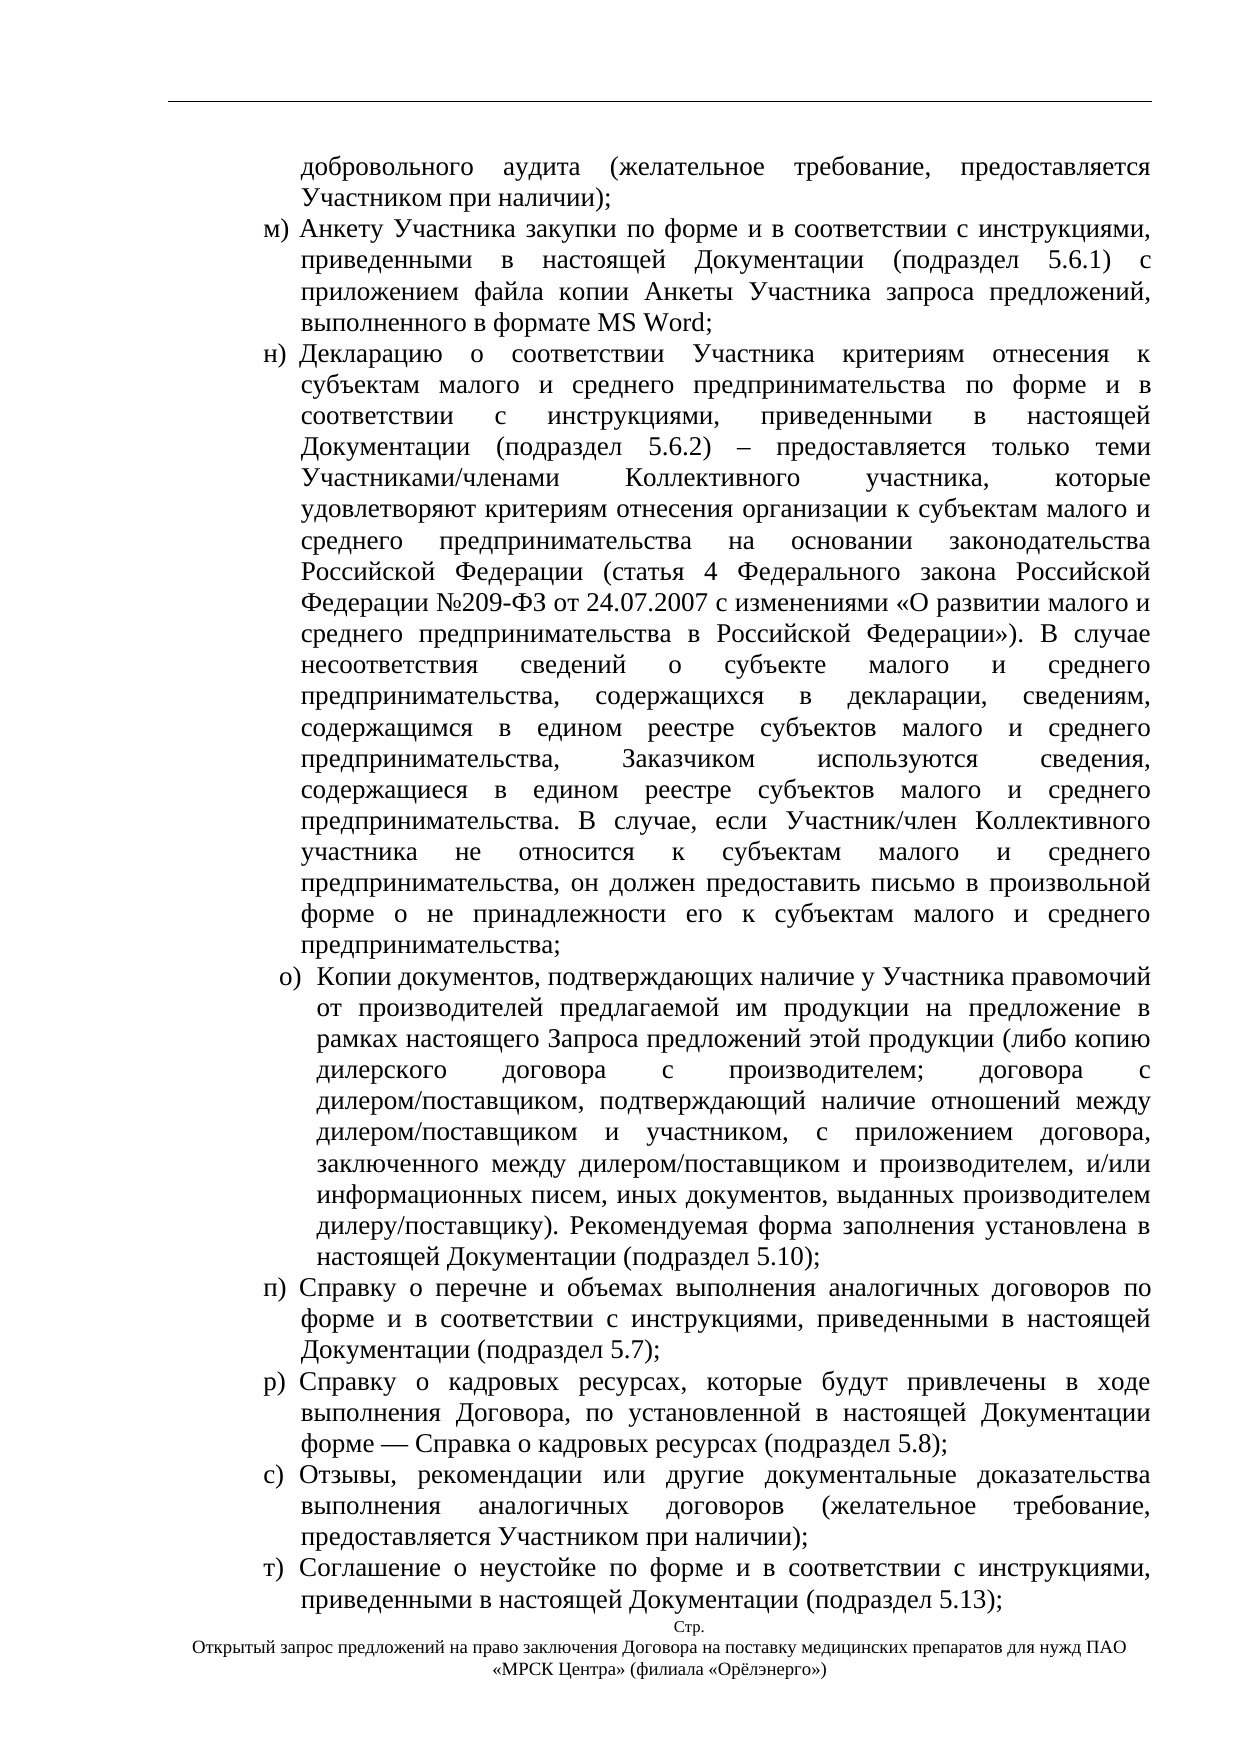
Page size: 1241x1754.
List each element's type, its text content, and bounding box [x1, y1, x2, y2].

list Соглашение о неустойке по форме и в соответствии с инструкциями, приведенными в настоящей Документации (подраздел 5.13); [263, 1552, 1152, 1614]
list Отзывы, рекомендации или другие документальные доказательства выполнения аналогичных договоров (желательное требование, предоставляется Участником при наличии); [263, 1458, 1152, 1552]
list Справку о кадровых ресурсах, которые будут привлечены в ходе выполнения Договора, по установленной в настоящей Документации форме — Справка о кадровых ресурсах (подраздел 5.8); [263, 1365, 1152, 1458]
list Анкету Участника закупки по форме и в соответствии с инструкциями, приведенными в настоящей Документации (подраздел 5.6.1) с приложением файла копии Анкеты Участника запроса предложений, выполненного в формате MS Word; [263, 212, 1152, 337]
list Копии документов, подтверждающих наличие у Участника правомочий от производителей предлагаемой им продукции на предложение в рамках настоящего Запроса предложений этой продукции (либо копию дилерского договора с производителем; договора с дилером/поставщиком, подтверждающий наличие отношений между дилером/поставщиком и участником, с приложением договора, заключенного между дилером/поставщиком и производителем, и/или информационных писем, иных документов, выданных производителем дилеру/поставщику). Рекомендуемая форма заполнения установлена в настоящей Документации (подраздел 5.10); [279, 960, 1152, 1271]
list Справку о перечне и объемах выполнения аналогичных договоров по форме и в соответствии с инструкциями, приведенными в настоящей Документации (подраздел 5.7); [263, 1271, 1152, 1365]
list Декларацию о соответствии Участника критериям отнесения к субъектам малого и среднего предпринимательства по форме и в соответствии с инструкциями, приведенными в настоящей Документации (подраздел 5.6.2) – предоставляется только теми Участниками/членами Коллективного участника, которые удовлетворяют критериям отнесения организации к субъектам малого и среднего предпринимательства на основании законодательства Российской Федерации (статья 4 Федерального закона Российской Федерации №209-ФЗ от 24.07.2007 с изменениями «О развитии малого и среднего предпринимательства в Российской Федерации»). В случае несоответствия сведений о субъекте малого и среднего предпринимательства, содержащихся в декларации, сведениям, содержащимся в едином реестре субъектов малого и среднего предпринимательства, Заказчиком используются сведения, содержащиеся в едином реестре субъектов малого и среднего предпринимательства. В случае, если Участник/член Коллективного участника не относится к субъектам малого и среднего предпринимательства, он должен предоставить письмо в произвольной форме о не принадлежности его к субъектам малого и среднего предпринимательства; [263, 337, 1152, 960]
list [263, 150, 1152, 212]
